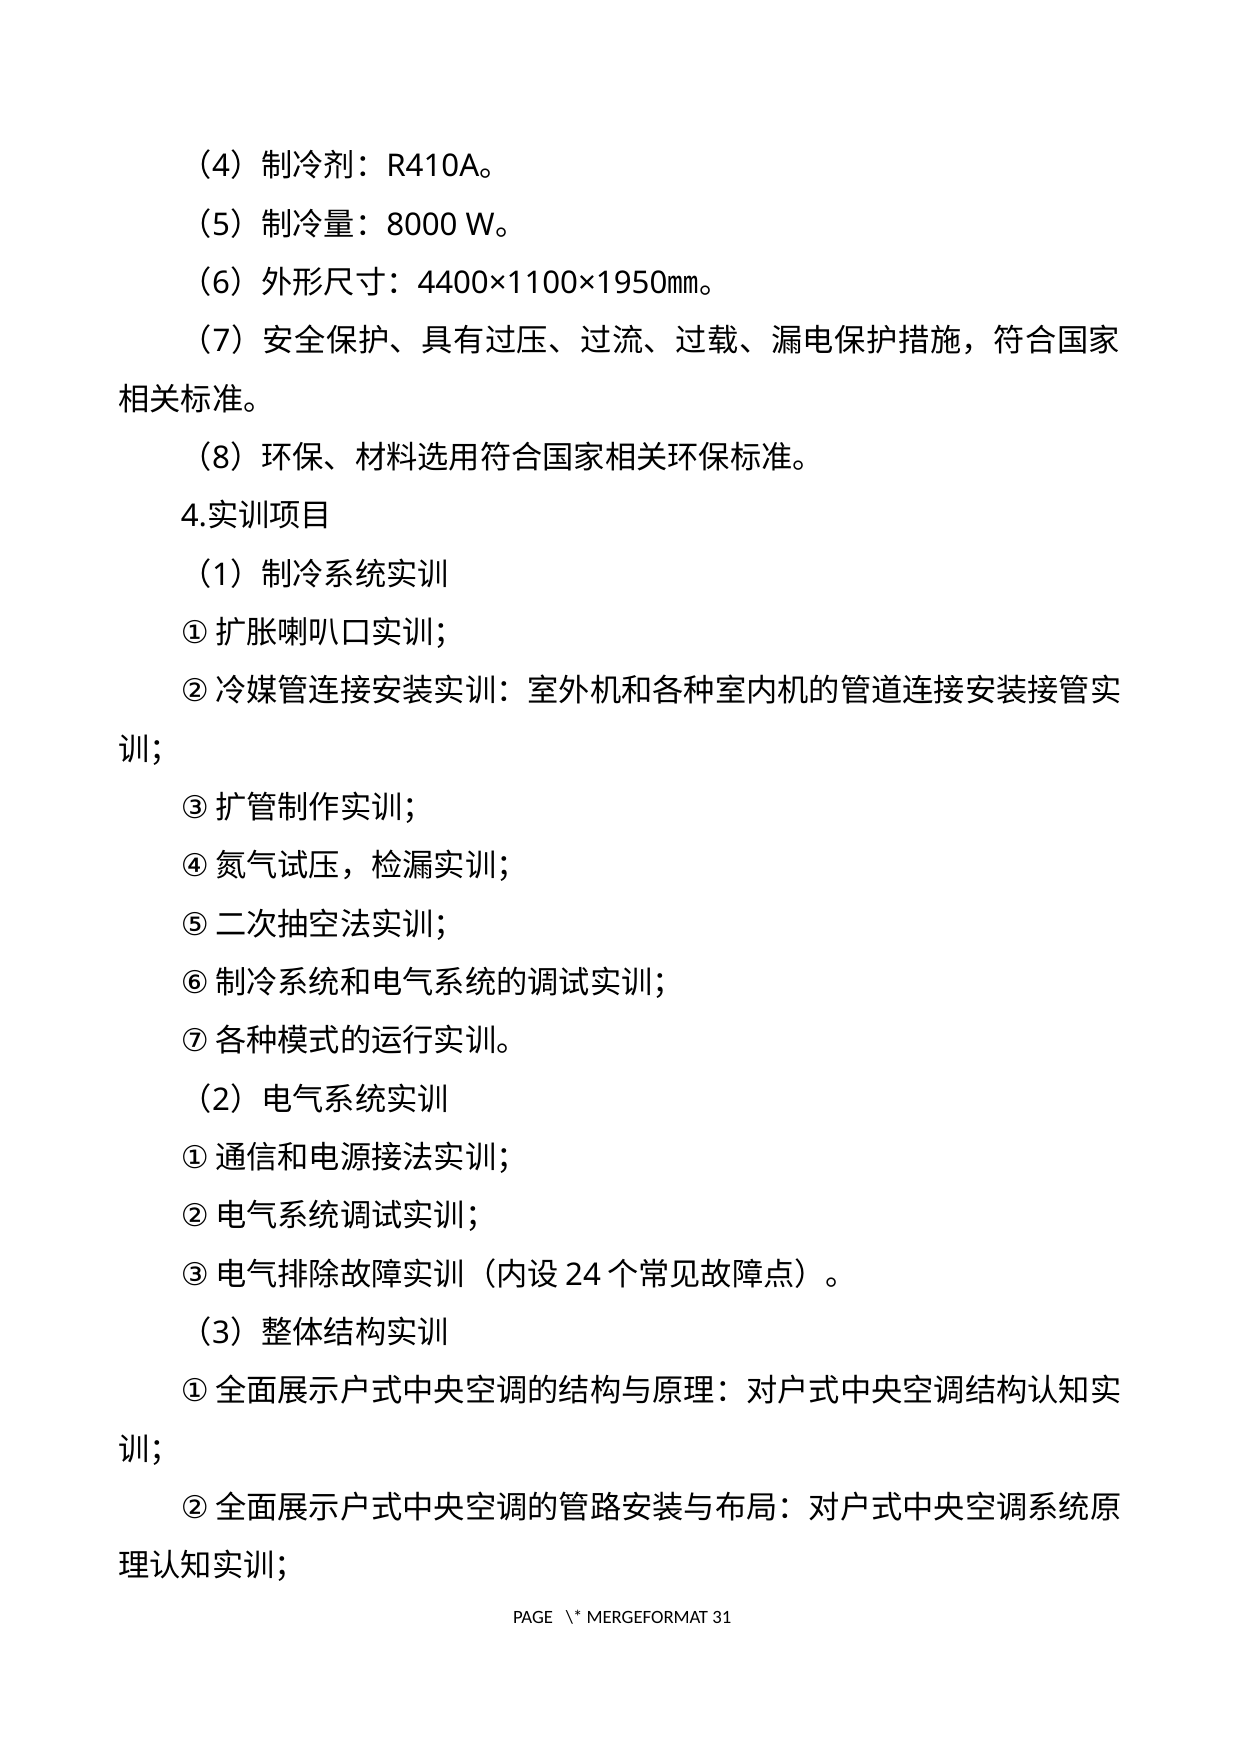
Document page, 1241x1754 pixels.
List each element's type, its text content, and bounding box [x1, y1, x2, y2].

text ⑤二次抽空法实训； [118, 888, 1122, 947]
text ①通信和电源接法实训； [118, 1122, 1122, 1180]
text ③电气排除故障实训（内设24个常见故障点）。 [118, 1238, 1122, 1297]
text （5）制冷量：8000 W。 [118, 188, 1122, 247]
text （4）制冷剂：R410A。 [118, 130, 1122, 188]
text （6）外形尺寸：4400×1100×1950㎜。 [118, 247, 1122, 305]
text （1）制冷系统实训 [118, 538, 1122, 597]
text ①扩胀喇叭口实训； [118, 597, 1122, 655]
text （2）电气系统实训 [118, 1063, 1122, 1122]
text ②冷媒管连接安装实训：室外机和各种室内机的管道连接安装接管实训； [118, 655, 1122, 772]
text ③扩管制作实训； [118, 772, 1122, 830]
text ②全面展示户式中央空调的管路安装与布局：对户式中央空调系统原理认知实训； [118, 1472, 1122, 1588]
text ②电气系统调试实训； [118, 1180, 1122, 1238]
text （3）整体结构实训 [118, 1297, 1122, 1355]
text ⑦各种模式的运行实训。 [118, 1005, 1122, 1063]
text （7）安全保护、具有过压、过流、过载、漏电保护措施，符合国家相关标准。 [118, 305, 1122, 422]
text ④氮气试压，检漏实训； [118, 830, 1122, 888]
text ①全面展示户式中央空调的结构与原理：对户式中央空调结构认知实训； [118, 1355, 1122, 1472]
text 4.实训项目 [118, 480, 1122, 538]
text ⑥制冷系统和电气系统的调试实训； [118, 947, 1122, 1005]
text （8）环保、材料选用符合国家相关环保标准。 [118, 422, 1122, 480]
